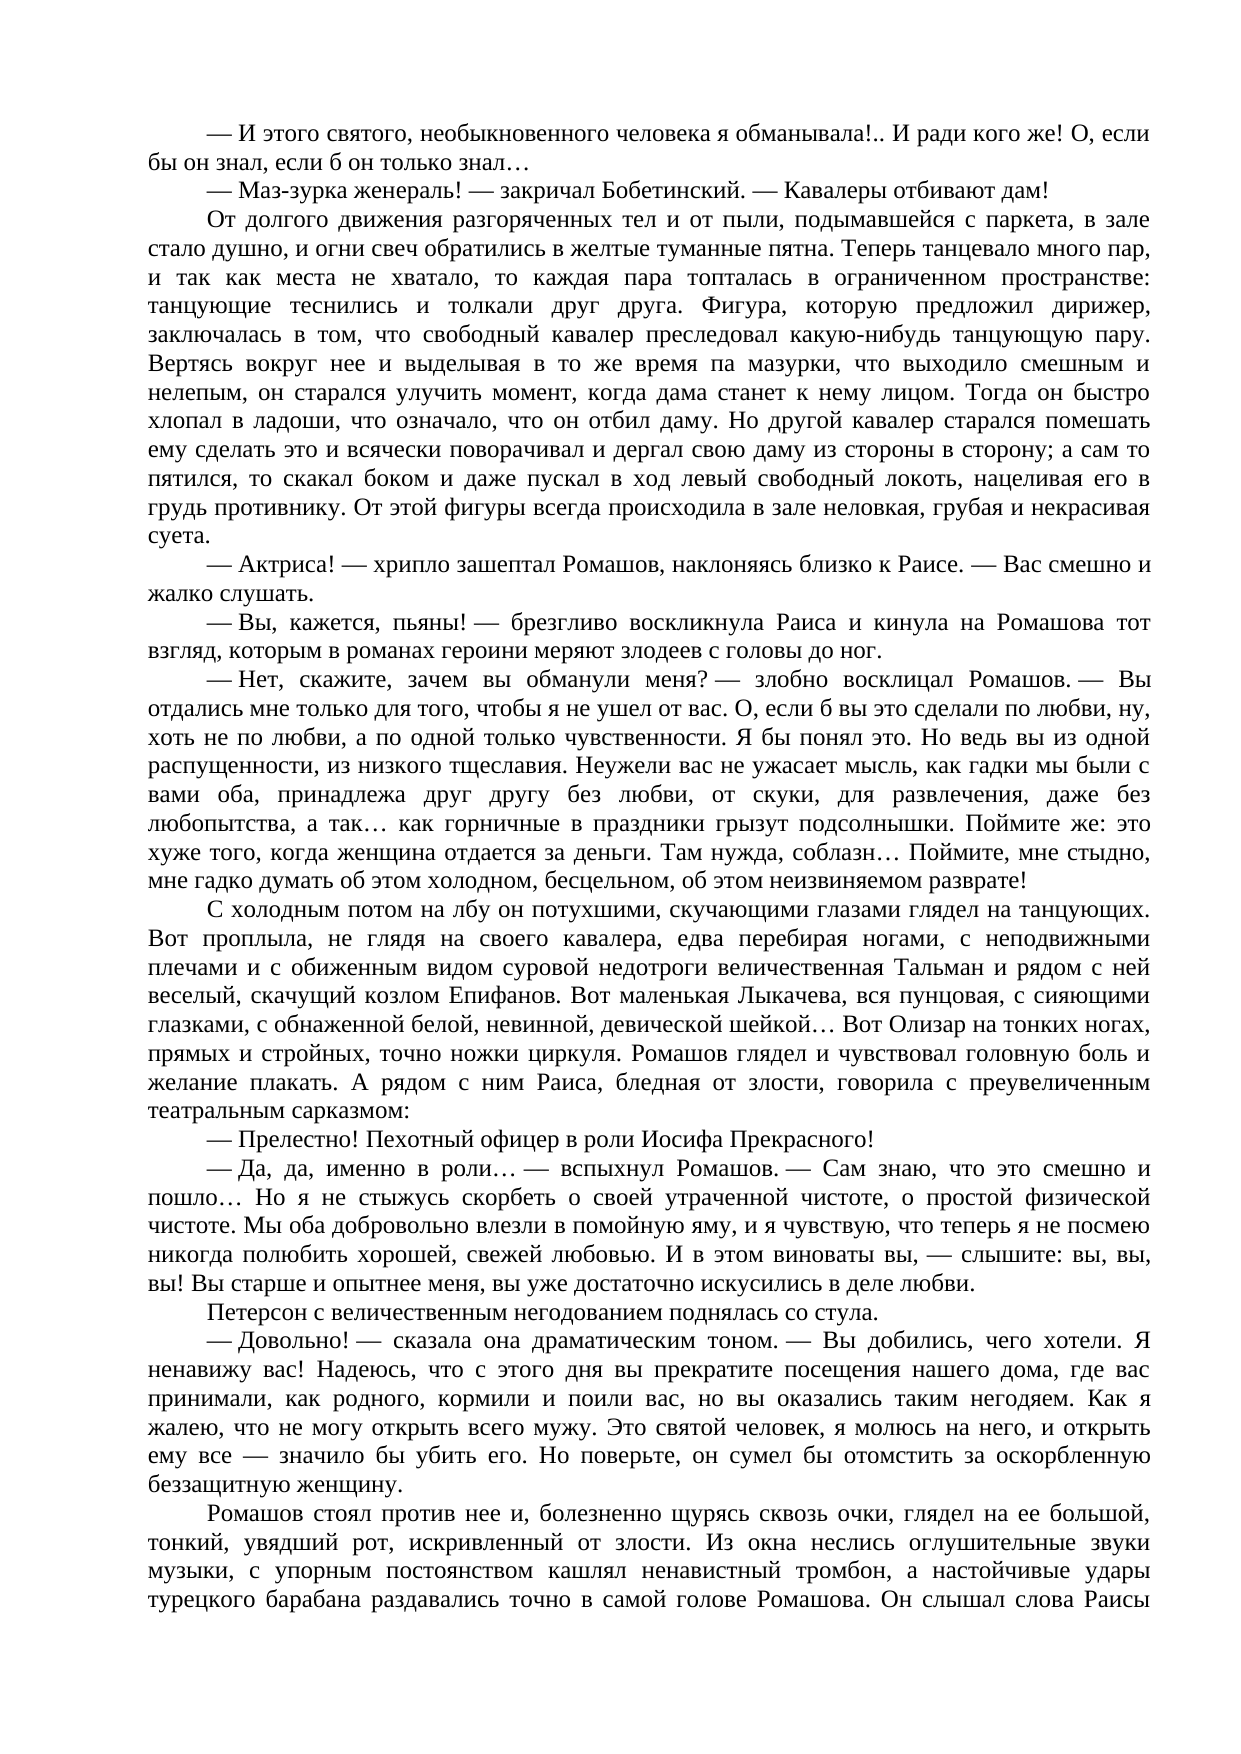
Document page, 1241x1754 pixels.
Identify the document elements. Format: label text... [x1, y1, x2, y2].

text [148, 1498, 1152, 1613]
text Петерсон с величественным негодованием поднялась со стула. [148, 1297, 1152, 1326]
text От долгого движения разгоряченных тел и от пыли, подымавшейся с паркета, в зале стало душно, и огни свеч обратились в желтые туманные пятна. Теперь танцевало много пар, и так как места не хватало, то каждая пара топталась в ограниченном пространстве: танцующие теснились и толкали друг друга. Фигура, которую предложил дирижер, заключалась в том, что свободный кавалер преследовал какую-нибудь танцующую пару. Вертясь вокруг нее и выделывая в то же время па мазурки, что выходило смешным и нелепым, он старался улучить момент, когда дама станет к нему лицом. Тогда он быстро хлопал в ладоши, что означало, что он отбил даму. Но другой кавалер старался помешать ему сделать это и всячески поворачивал и дергал свою даму из стороны в сторону; а сам то пятился, то скакал боком и даже пускал в ход левый свободный локоть, нацеливая его в грудь противнику. От этой фигуры всегда происходила в зале неловкая, грубая и некрасивая суета. [148, 204, 1152, 549]
text — И этого святого, необыкновенного человека я обманывала!.. И ради кого же! О, если бы он знал, если б он только знал… [148, 118, 1152, 176]
text — Да, да, именно в роли… — вспыхнул Ромашов. — Сам знаю, что это смешно и пошло… Но я не стыжусь скорбеть о своей утраченной чистоте, о простой физической чистоте. Мы оба добровольно влезли в помойную яму, и я чувствую, что теперь я не посмею никогда полюбить хорошей, свежей любовью. И в этом виноваты вы, — слышите: вы, вы, вы! Вы старше и опытнее меня, вы уже достаточно искусились в деле любви. [148, 1153, 1152, 1297]
text — Прелестно! Пехотный офицер в роли Иосифа Прекрасного! [148, 1124, 1152, 1153]
text — Вы, кажется, пьяны! — брезгливо воскликнула Раиса и кинула на Ромашова тот взгляд, которым в романах героини меряют злодеев с головы до ног. [148, 607, 1152, 664]
text — Маз-зурка женераль! — закричал Бобетинский. — Кавалеры отбивают дам! [148, 176, 1152, 204]
text С холодным потом на лбу он потухшими, скучающими глазами глядел на танцующих. Вот проплыла, не глядя на своего кавалера, едва перебирая ногами, с неподвижными плечами и с обиженным видом суровой недотроги величественная Тальман и рядом с ней веселый, скачущий козлом Епифанов. Вот маленькая Лыкачева, вся пунцовая, с сияющими глазками, с обнаженной белой, невинной, девической шейкой… Вот Олизар на тонких ногах, прямых и стройных, точно ножки циркуля. Ромашов глядел и чувствовал головную боль и желание плакать. А рядом с ним Раиса, бледная от злости, говорила с преувеличенным театральным сарказмом: [148, 894, 1152, 1124]
text — Актриса! — хрипло зашептал Ромашов, наклоняясь близко к Раисе. — Вас смешно и жалко слушать. [148, 549, 1152, 607]
text — Довольно! — сказала она драматическим тоном. — Вы добились, чего хотели. Я ненавижу вас! Надеюсь, что с этого дня вы прекратите посещения нашего дома, где вас принимали, как родного, кормили и поили вас, но вы оказались таким негодяем. Как я жалею, что не могу открыть всего мужу. Это святой человек, я молюсь на него, и открыть ему все — значило бы убить его. Но поверьте, он сумел бы отомстить за оскорбленную беззащитную женщину. [148, 1326, 1152, 1498]
text — Нет, скажите, зачем вы обманули меня? — злобно восклицал Ромашов. — Вы отдались мне только для того, чтобы я не ушел от вас. О, если б вы это сделали по любви, ну, хоть не по любви, а по одной только чувственности. Я бы понял это. Но ведь вы из одной распущенности, из низкого тщеславия. Неужели вас не ужасает мысль, как гадки мы были с вами оба, принадлежа друг другу без любви, от скуки, для развлечения, даже без любопытства, а так… как горничные в праздники грызут подсолнышки. Поймите же: это хуже того, когда женщина отдается за деньги. Там нужда, соблазн… Поймите, мне стыдно, мне гадко думать об этом холодном, бесцельном, об этом неизвиняемом разврате! [148, 664, 1152, 894]
